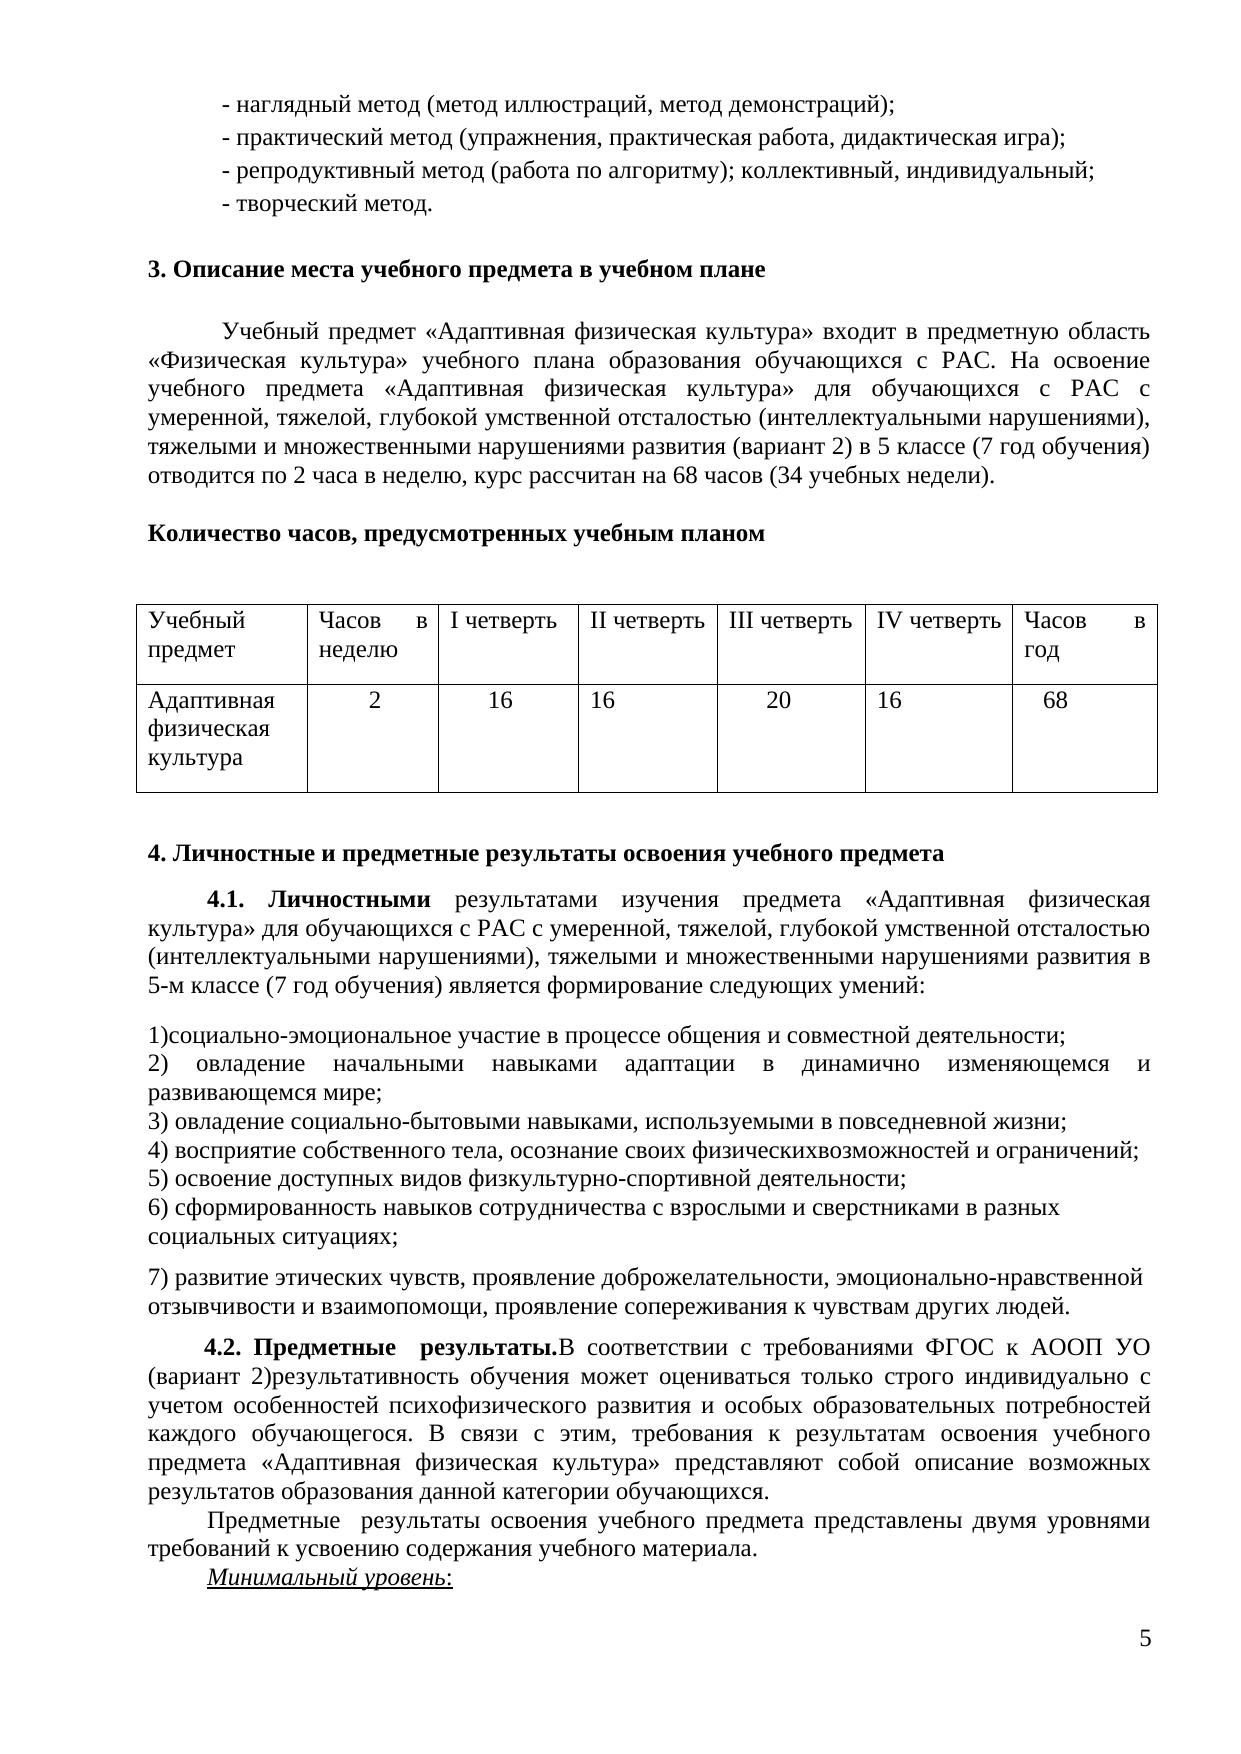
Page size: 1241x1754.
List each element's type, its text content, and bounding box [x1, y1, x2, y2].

table_header Учебный предмет [137, 605, 307, 684]
table_cell 2 [308, 685, 438, 792]
text - творческий метод. [148, 188, 1152, 216]
text 4.2. Предметные результаты.В соответствии с требованиями ФГОС к АООП УО (вариант 2)результативность обучения может оцениваться только строго индивидуально с учетом особенностей психофизического развития и особых образовательных потребностей каждого обучающегося. В связи с этим, требования к результатам освоения учебного предмета «Адаптивная физическая культура» представляют собой описание возможных результатов образования данной категории обучающихся. [148, 1332, 1152, 1505]
table_header IV четверть [866, 605, 1012, 684]
text 4.1. Личностными результатами изучения предмета «Адаптивная физическая культура» для обучающихся с РАС с умеренной, тяжелой, глубокой умственной отсталостью (интеллектуальными нарушениями), тяжелыми и множественными нарушениями развития в 5-м классе (7 год обучения) является формирование следующих умений: [148, 884, 1152, 999]
text - наглядный метод (метод иллюстраций, метод демонстраций); [148, 89, 1152, 117]
table_cell 16 [866, 685, 1012, 792]
table_header III четверть [718, 605, 865, 684]
table_cell Адаптивная физическая культура [137, 685, 307, 792]
table_cell 16 [439, 685, 578, 792]
text 4) восприятие собственного тела, осознание своих физическихвозможностей и ограничений; [148, 1135, 1152, 1163]
text Минимальный уровень: [148, 1562, 1152, 1591]
text 2) овладение начальными навыками адаптации в динамично изменяющемся и развивающемся мире; [148, 1048, 1152, 1106]
text 7) развитие этических чувств, проявление доброжелательности, эмоционально-нравственной отзывчивости и взаимопомощи, проявление сопереживания к чувствам других людей. [148, 1262, 1152, 1320]
table_cell 16 [579, 685, 717, 792]
table_header I четверть [439, 605, 578, 684]
text - репродуктивный метод (работа по алгоритму); коллективный, индивидуальный; [148, 155, 1152, 183]
table_header Часов в год [1013, 605, 1157, 684]
text 3. Описание места учебного предмета в учебном плане [148, 254, 1152, 282]
text 1)социально-эмоциональное участие в процессе общения и совместной деятельности; [148, 1020, 1152, 1048]
table_header II четверть [579, 605, 717, 684]
table_header Часов в неделю [308, 605, 438, 684]
text 6) сформированность навыков сотрудничества с взрослыми и сверстниками в разных социальных ситуациях; [148, 1192, 1152, 1250]
table_cell 68 [1013, 685, 1157, 792]
text - практический метод (упражнения, практическая работа, дидактическая игра); [148, 122, 1152, 150]
text Количество часов, предусмотренных учебным планом [148, 518, 1152, 546]
text Предметные результаты освоения учебного предмета представлены двумя уровнями требований к усвоению содержания учебного материала. [148, 1505, 1152, 1562]
table_cell 20 [718, 685, 865, 792]
text 4. Личностные и предметные результаты освоения учебного предмета [148, 838, 1152, 867]
text 3) овладение социально-бытовыми навыками, используемыми в повседневной жизни; [148, 1106, 1152, 1135]
text 5) освоение доступных видов физкультурно-спортивной деятельности; [148, 1163, 1152, 1192]
text Учебный предмет «Адаптивная физическая культура» входит в предметную область «Физическая культура» учебного плана образования обучающихся с РАС. На освоение учебного предмета «Адаптивная физическая культура» для обучающихся с РАС с умеренной, тяжелой, глубокой умственной отсталостью (интеллектуальными нарушениями), тяжелыми и множественными нарушениями развития (вариант 2) в 5 классе (7 год обучения) отводится по 2 часа в неделю, курс рассчитан на 68 часов (34 учебных недели). [148, 316, 1152, 488]
